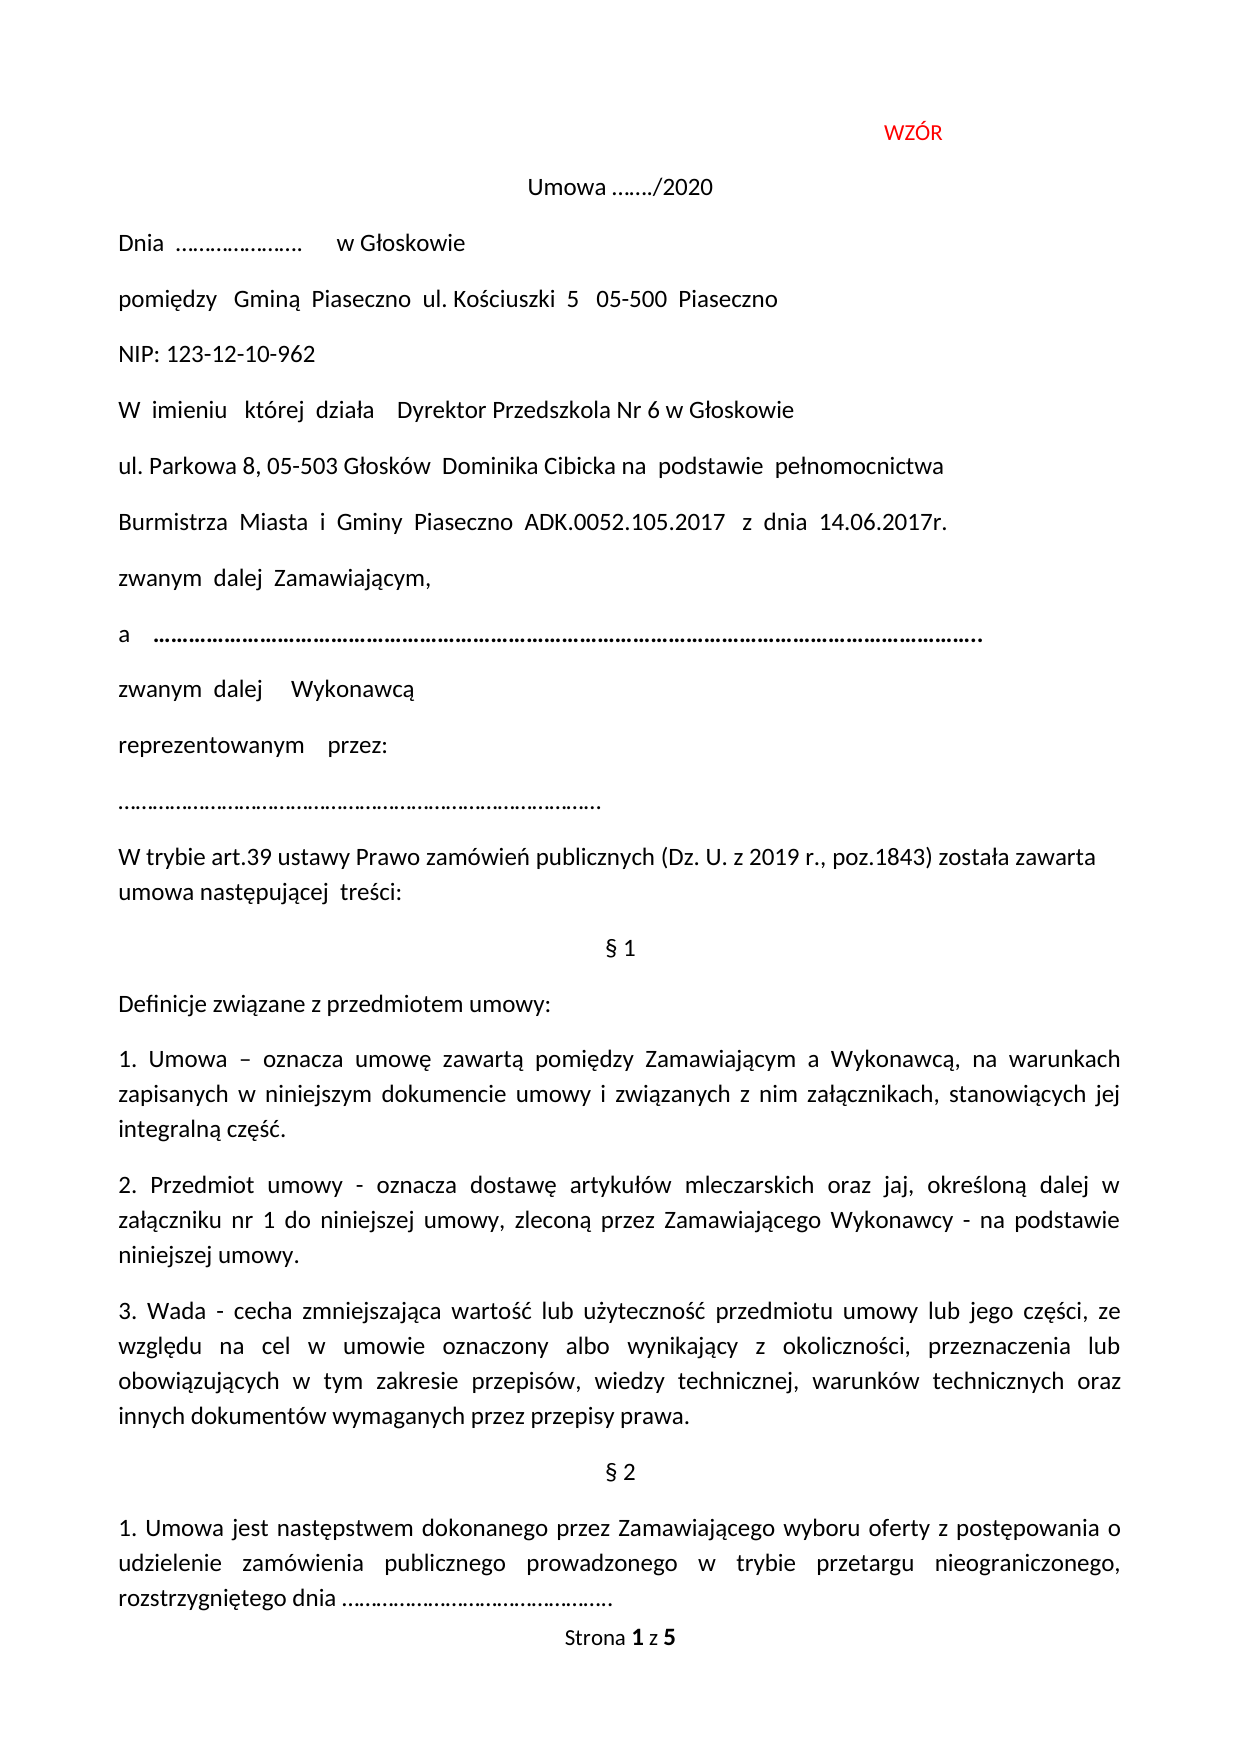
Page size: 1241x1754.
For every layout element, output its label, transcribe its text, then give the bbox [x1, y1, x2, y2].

text Burmistrza Miasta i Gminy Piaseczno ADK.0052.105.2017 z dnia 14.06.2017r. [118, 506, 1122, 537]
text § 1 [118, 932, 1122, 962]
text 1. Umowa – oznacza umowę zawartą pomiędzy Zamawiającym a Wykonawcą, na warunkach zapisanych w niniejszym dokumencie umowy i związanych z nim załącznikach, stanowiących jej integralną część. [118, 1044, 1122, 1144]
text 2. Przedmiot umowy - oznacza dostawę artykułów mleczarskich oraz jaj, określoną dalej w załączniku nr 1 do niniejszej umowy, zleconą przez Zamawiającego Wykonawcy - na podstawie niniejszej umowy. [118, 1169, 1122, 1270]
text W trybie art.39 ustawy Prawo zamówień publicznych (Dz. U. z 2019 r., poz.1843) została zawarta umowa następującej treści: [118, 841, 1122, 907]
text WZÓR [118, 118, 1122, 146]
text W imieniu której działa Dyrektor Przedszkola Nr 6 w Głoskowie [118, 394, 1122, 425]
text ul. Parkowa 8, 05-503 Głosków Dominika Cibicka na podstawie pełnomocnictwa [118, 450, 1122, 481]
text 3. Wada - cecha zmniejszająca wartość lub użyteczność przedmiotu umowy lub jego części, ze względu na cel w umowie oznaczony albo wynikający z okoliczności, przeznaczenia lub obowiązujących w tym zakresie przepisów, wiedzy technicznej, warunków technicznych oraz innych dokumentów wymaganych przez przepisy prawa. [118, 1295, 1122, 1431]
text reprezentowanym przez: [118, 729, 1122, 760]
text pomiędzy Gminą Piaseczno ul. Kościuszki 5 05-500 Piaseczno [118, 283, 1122, 313]
text a ………………………………………………………………………………………………………………………….. [118, 618, 1122, 648]
text NIP: 123-12-10-962 [118, 339, 1122, 369]
text 1. Umowa jest następstwem dokonanego przez Zamawiającego wyboru oferty z postępowania o udzielenie zamówienia publicznego prowadzonego w trybie przetargu nieograniczonego, rozstrzygniętego dnia ……………………………………….. [118, 1512, 1122, 1612]
text zwanym dalej Zamawiającym, [118, 562, 1122, 592]
text zwanym dalej Wykonawcą [118, 674, 1122, 704]
text Dnia …………………. w Głoskowie [118, 227, 1122, 257]
text Definicje związane z przedmiotem umowy: [118, 988, 1122, 1018]
text § 2 [118, 1456, 1122, 1487]
text Umowa ……./2020 [118, 171, 1122, 202]
text ………………………………………………………………………… [118, 785, 1122, 816]
